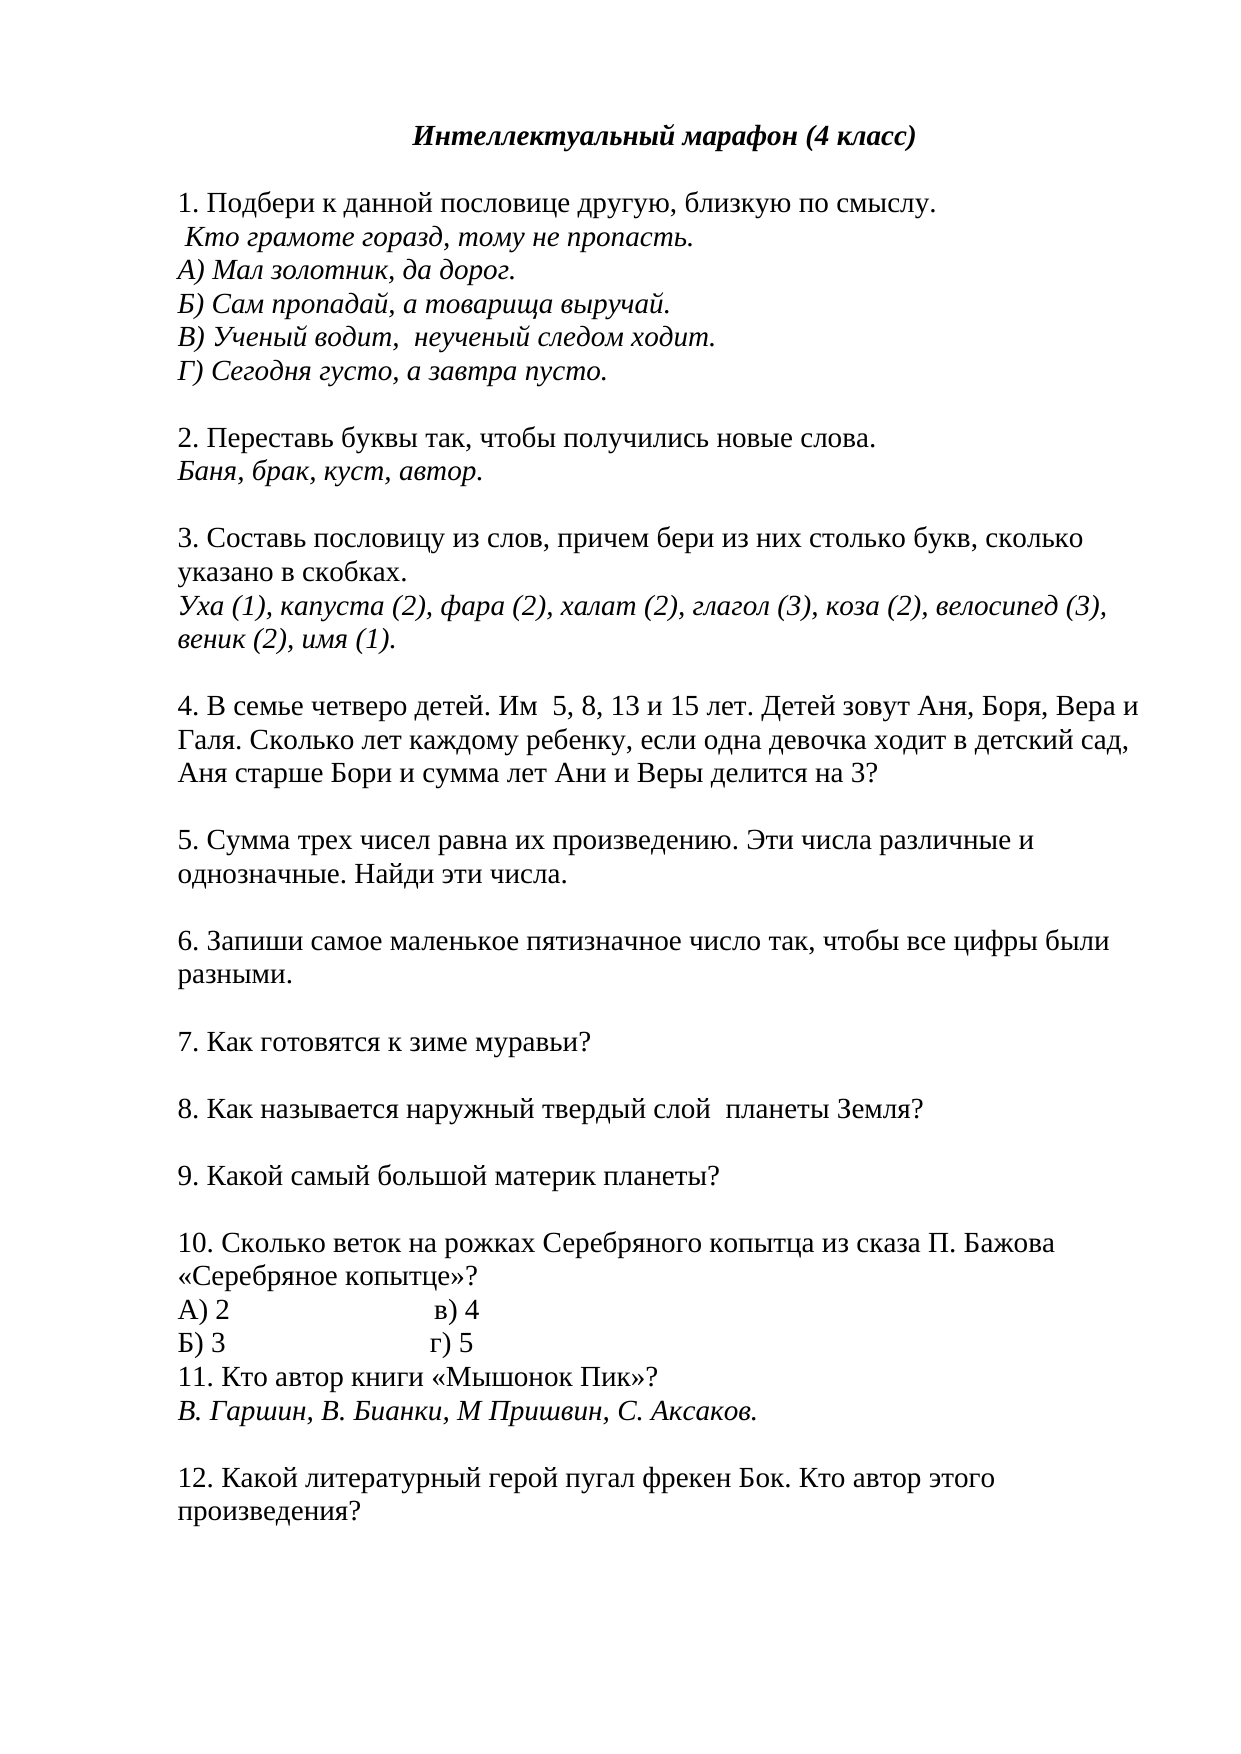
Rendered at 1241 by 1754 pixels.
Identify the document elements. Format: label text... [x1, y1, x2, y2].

text Б) Сам пропадай, а товарища выручай. [177, 286, 1152, 319]
text 10. Сколько веток на рожках Серебряного копытца из сказа П. Бажова «Серебряное копытце»? [177, 1225, 1152, 1292]
text 7. Как готовятся к зиме муравьи? [177, 1024, 1152, 1057]
text 3. Составь пословицу из слов, причем бери из них столько букв, сколько указано в скобках. [177, 521, 1152, 588]
text 9. Какой самый большой материк планеты? [177, 1158, 1152, 1191]
text А) Мал золотник, да дорог. [177, 252, 1152, 286]
text 12. Какой литературный герой пугал фрекен Бок. Кто автор этого произведения? [177, 1460, 1152, 1527]
text 11. Кто автор книги «Мышонок Пик»? [177, 1359, 1152, 1393]
text 8. Как называется наружный твердый слой планеты Земля? [177, 1091, 1152, 1124]
text 2. Переставь буквы так, чтобы получились новые слова. [177, 420, 1152, 453]
text 6. Запиши самое маленькое пятизначное число так, чтобы все цифры были разными. [177, 923, 1152, 990]
text В. Гаршин, В. Бианки, М Пришвин, С. Аксаков. [177, 1393, 1152, 1426]
text 5. Сумма трех чисел равна их произведению. Эти числа различные и однозначные. Найди эти числа. [177, 822, 1152, 889]
text В) Ученый водит, неученый следом ходит. [177, 319, 1152, 353]
text 4. В семье четверо детей. Им 5, 8, 13 и 15 лет. Детей зовут Аня, Боря, Вера и Галя. Сколько лет каждому ребенку, если одна девочка ходит в детский сад, Аня старше Бори и сумма лет Ани и Веры делится на 3? [177, 688, 1152, 789]
text Интеллектуальный марафон (4 класс) [177, 118, 1152, 152]
text А) 2 в) 4 [177, 1292, 1152, 1326]
text 1. Подбери к данной пословице другую, близкую по смыслу. [177, 185, 1152, 219]
text Баня, брак, куст, автор. [177, 453, 1152, 487]
text Уха (1), капуста (2), фара (2), халат (2), глагол (3), коза (2), велосипед (3), веник (2), имя (1). [177, 588, 1152, 655]
text Б) 3 г) 5 [177, 1326, 1152, 1359]
text Г) Сегодня густо, а завтра пусто. [177, 353, 1152, 386]
text Кто грамоте горазд, тому не пропасть. [177, 219, 1152, 252]
